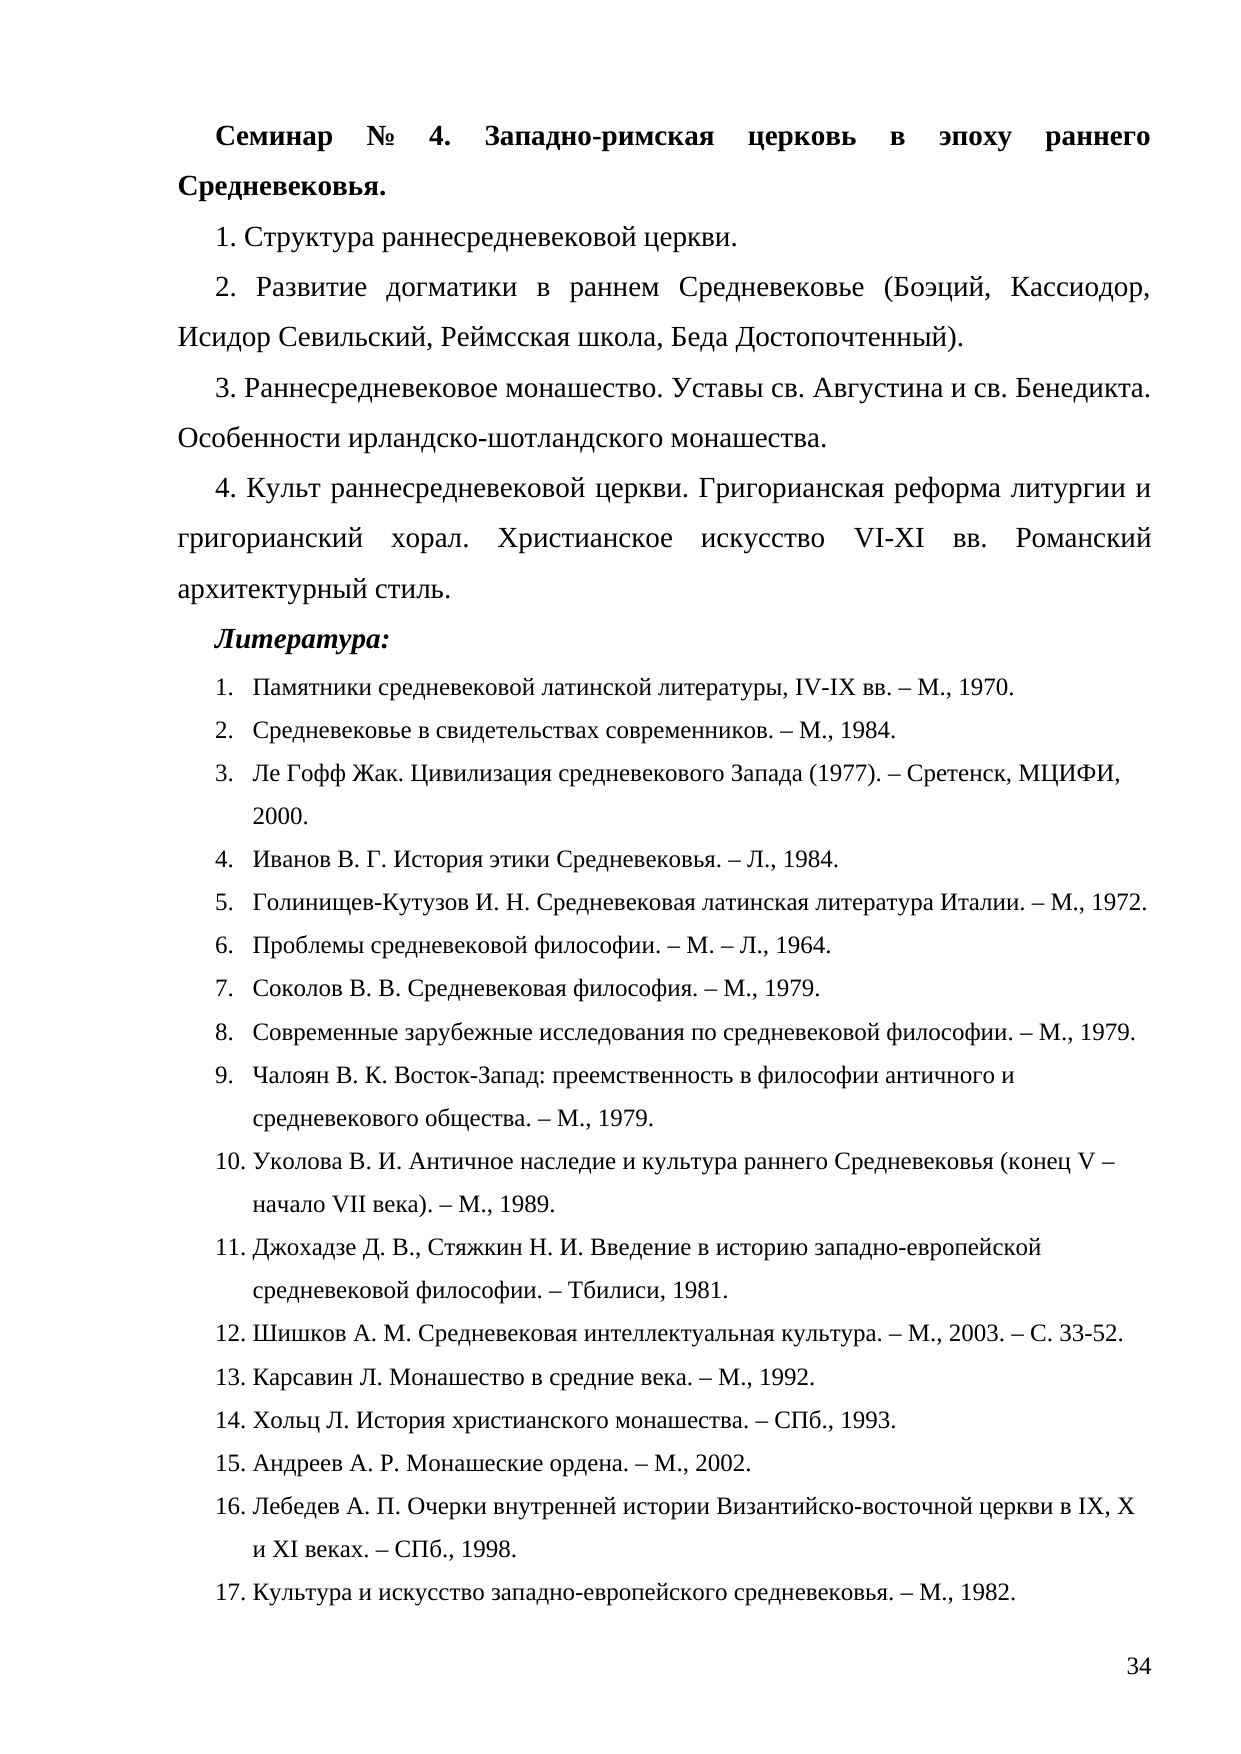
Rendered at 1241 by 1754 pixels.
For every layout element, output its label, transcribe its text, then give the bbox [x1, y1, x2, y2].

text Литература: [177, 621, 1152, 655]
list Иванов В. Г. История этики Средневековья. – Л., 1984. [215, 844, 1152, 873]
list Джохадзе Д. В., Стяжкин Н. И. Введение в историю западно-европейской средневековой философии. – Тбилиси, 1981. [215, 1232, 1152, 1304]
list Уколова В. И. Античное наследие и культура раннего Средневековья (конец V – начало VII века). – М., 1989. [215, 1146, 1152, 1218]
text 3. Раннесредневековое монашество. Уставы св. Августина и св. Бенедикта. Особенности ирландско-шотландского монашества. [177, 370, 1152, 453]
text 1. Структура раннесредневековой церкви. [177, 219, 1152, 252]
text 2. Развитие догматики в раннем Средневековье (Боэций, Кассиодор, Исидор Севильский, Реймсская школа, Беда Достопочтенный). [177, 269, 1152, 353]
list Средневековье в свидетельствах современников. – М., 1984. [215, 715, 1152, 743]
list Ле Гофф Жак. Цивилизация средневекового Запада (1977). – Сретенск, МЦИФИ, 2000. [215, 758, 1152, 830]
list Хольц Л. История христианского монашества. – СПб., 1993. [215, 1405, 1152, 1433]
list Чалоян В. К. Восток-Запад: преемственность в философии античного и средневекового общества. – М., 1979. [215, 1060, 1152, 1132]
list Соколов В. В. Средневековая философия. – М., 1979. [215, 973, 1152, 1002]
text Семинар № 4. Западно-римская церковь в эпоху раннего Средневековья. [177, 118, 1152, 202]
list Проблемы средневековой философии. – М. – Л., 1964. [215, 930, 1152, 959]
list Современные зарубежные исследования по средневековой философии. – М., 1979. [215, 1017, 1152, 1045]
list Карсавин Л. Монашество в средние века. – М., 1992. [215, 1362, 1152, 1390]
list Памятники средневековой латинской литературы, IV-IX вв. – М., 1970. [215, 672, 1152, 700]
text 4. Культ раннесредневековой церкви. Григорианская реформа литургии и григорианский хорал. Христианское искусство VI-XI вв. Романский архитектурный стиль. [177, 470, 1152, 604]
list Андреев А. Р. Монашеские ордена. – М., 2002. [215, 1448, 1152, 1477]
list Голинищев-Кутузов И. Н. Средневековая латинская литература Италии. – М., 1972. [215, 887, 1152, 916]
list Культура и искусство западно-европейского средневековья. – М., 1982. [215, 1577, 1152, 1606]
list Шишков А. М. Средневековая интеллектуальная культура. – М., 2003. – С. 33-52. [215, 1318, 1152, 1347]
list Лебедев А. П. Очерки внутренней истории Византийско-восточной церкви в IX, X и XI веках. – СПб., 1998. [215, 1491, 1152, 1563]
